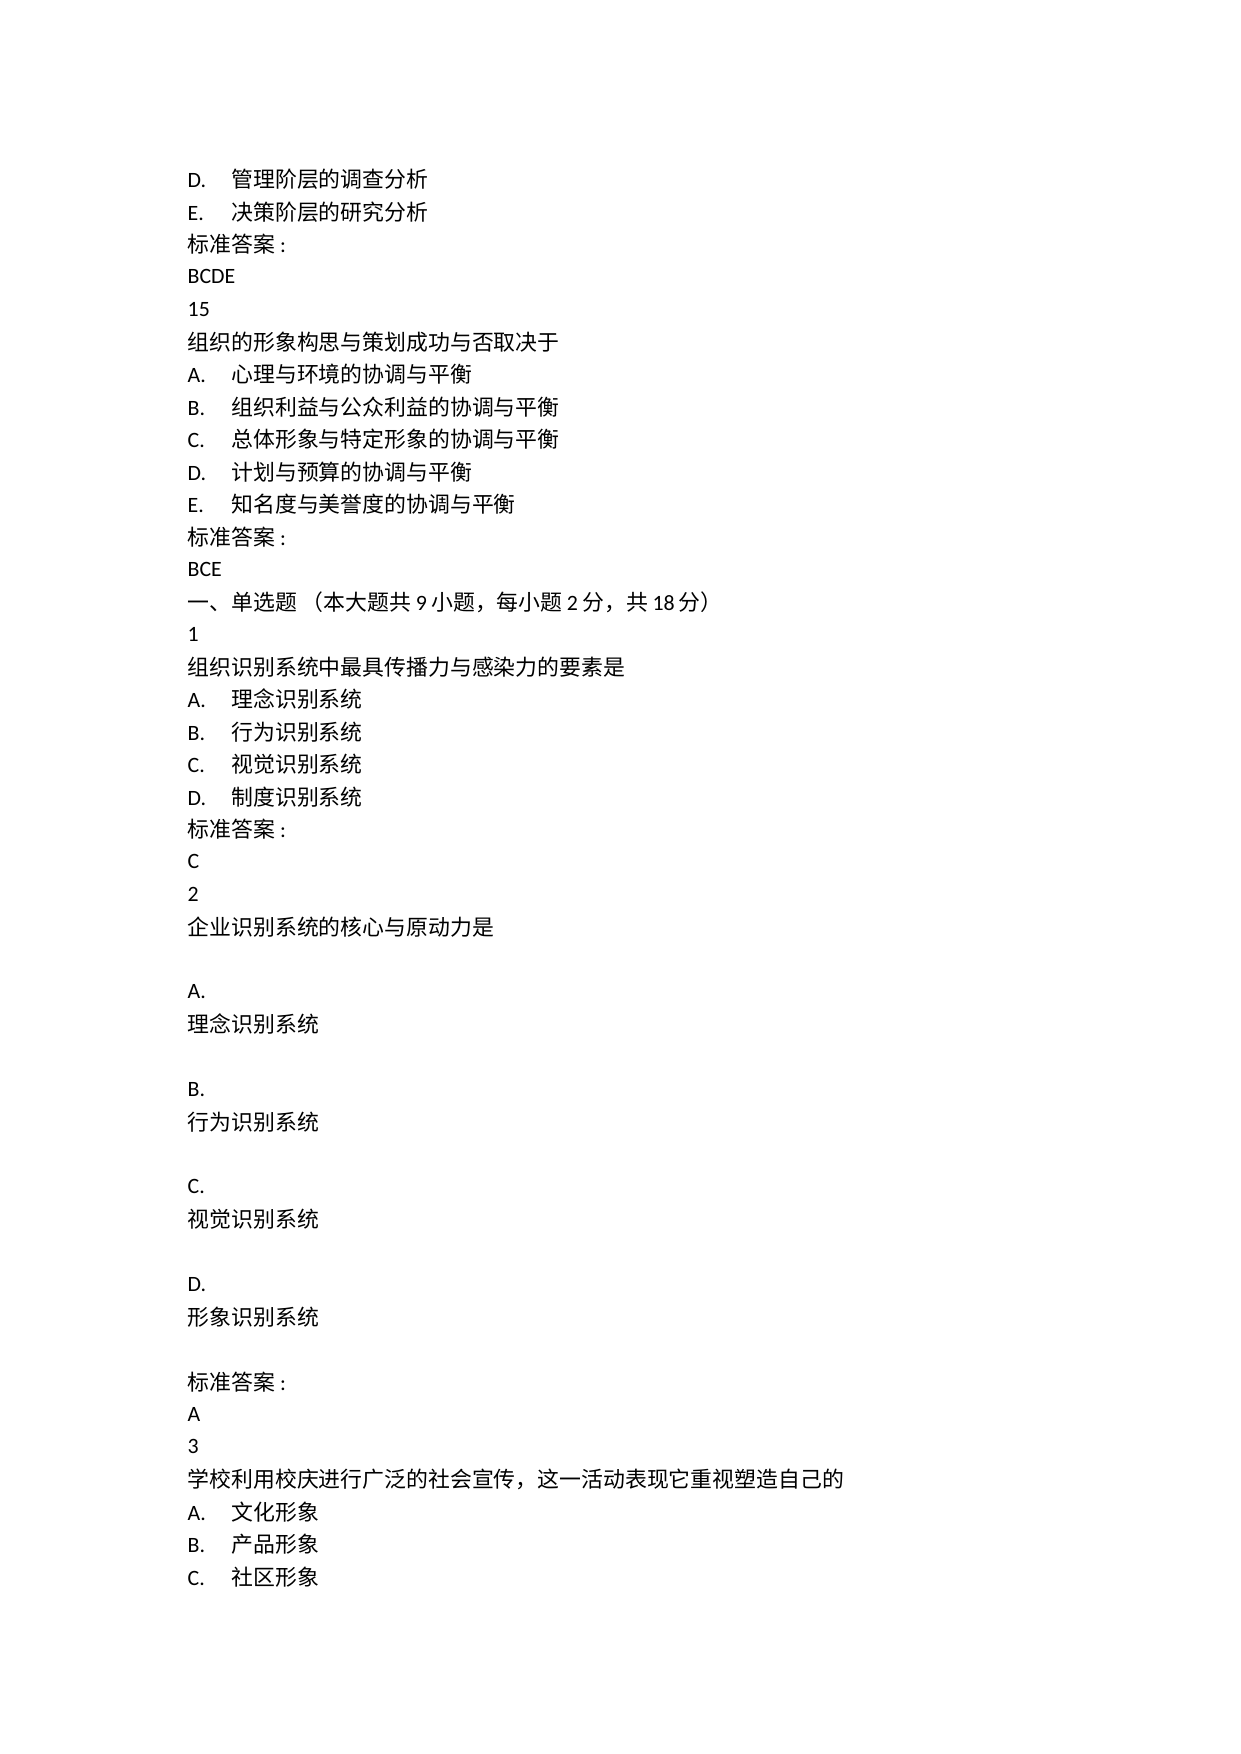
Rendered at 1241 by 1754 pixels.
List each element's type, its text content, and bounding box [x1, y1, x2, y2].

text 形象识别系统 [187, 1299, 1053, 1332]
text E. 知名度与美誉度的协调与平衡 [187, 487, 1053, 519]
text A. 文化形象 [187, 1494, 1053, 1527]
text 一、单选题 （本大题共9小题，每小题2分，共18分） [187, 584, 1053, 617]
text 企业识别系统的核心与原动力是 [187, 909, 1053, 942]
text D. [187, 1267, 1053, 1299]
text 2 [187, 877, 1053, 909]
text A [187, 1397, 1053, 1429]
text B. 产品形象 [187, 1527, 1053, 1559]
text 组织识别系统中最具传播力与感染力的要素是 [187, 649, 1053, 682]
text 1 [187, 617, 1053, 649]
text A. 心理与环境的协调与平衡 [187, 357, 1053, 389]
text 15 [187, 292, 1053, 324]
text B. [187, 1072, 1053, 1104]
text 标准答案 : [187, 1364, 1053, 1397]
text 标准答案 : [187, 227, 1053, 259]
text 组织的形象构思与策划成功与否取决于 [187, 324, 1053, 357]
text 学校利用校庆进行广泛的社会宣传，这一活动表现它重视塑造自己的 [187, 1462, 1053, 1494]
text A. [187, 974, 1053, 1007]
text BCE [187, 552, 1053, 584]
text C. 视觉识别系统 [187, 747, 1053, 779]
text A. 理念识别系统 [187, 682, 1053, 714]
text C. 社区形象 [187, 1559, 1053, 1592]
text B. 行为识别系统 [187, 714, 1053, 747]
text D. 制度识别系统 [187, 779, 1053, 812]
text E. 决策阶层的研究分析 [187, 194, 1053, 227]
text 视觉识别系统 [187, 1202, 1053, 1234]
text 理念识别系统 [187, 1007, 1053, 1039]
text 标准答案 : [187, 812, 1053, 844]
text C. [187, 1169, 1053, 1202]
text C [187, 844, 1053, 877]
text BCDE [187, 259, 1053, 292]
text D. 计划与预算的协调与平衡 [187, 454, 1053, 487]
text 行为识别系统 [187, 1104, 1053, 1137]
text B. 组织利益与公众利益的协调与平衡 [187, 389, 1053, 422]
text C. 总体形象与特定形象的协调与平衡 [187, 422, 1053, 454]
text D. 管理阶层的调查分析 [187, 162, 1053, 194]
text 3 [187, 1429, 1053, 1462]
text 标准答案 : [187, 519, 1053, 552]
